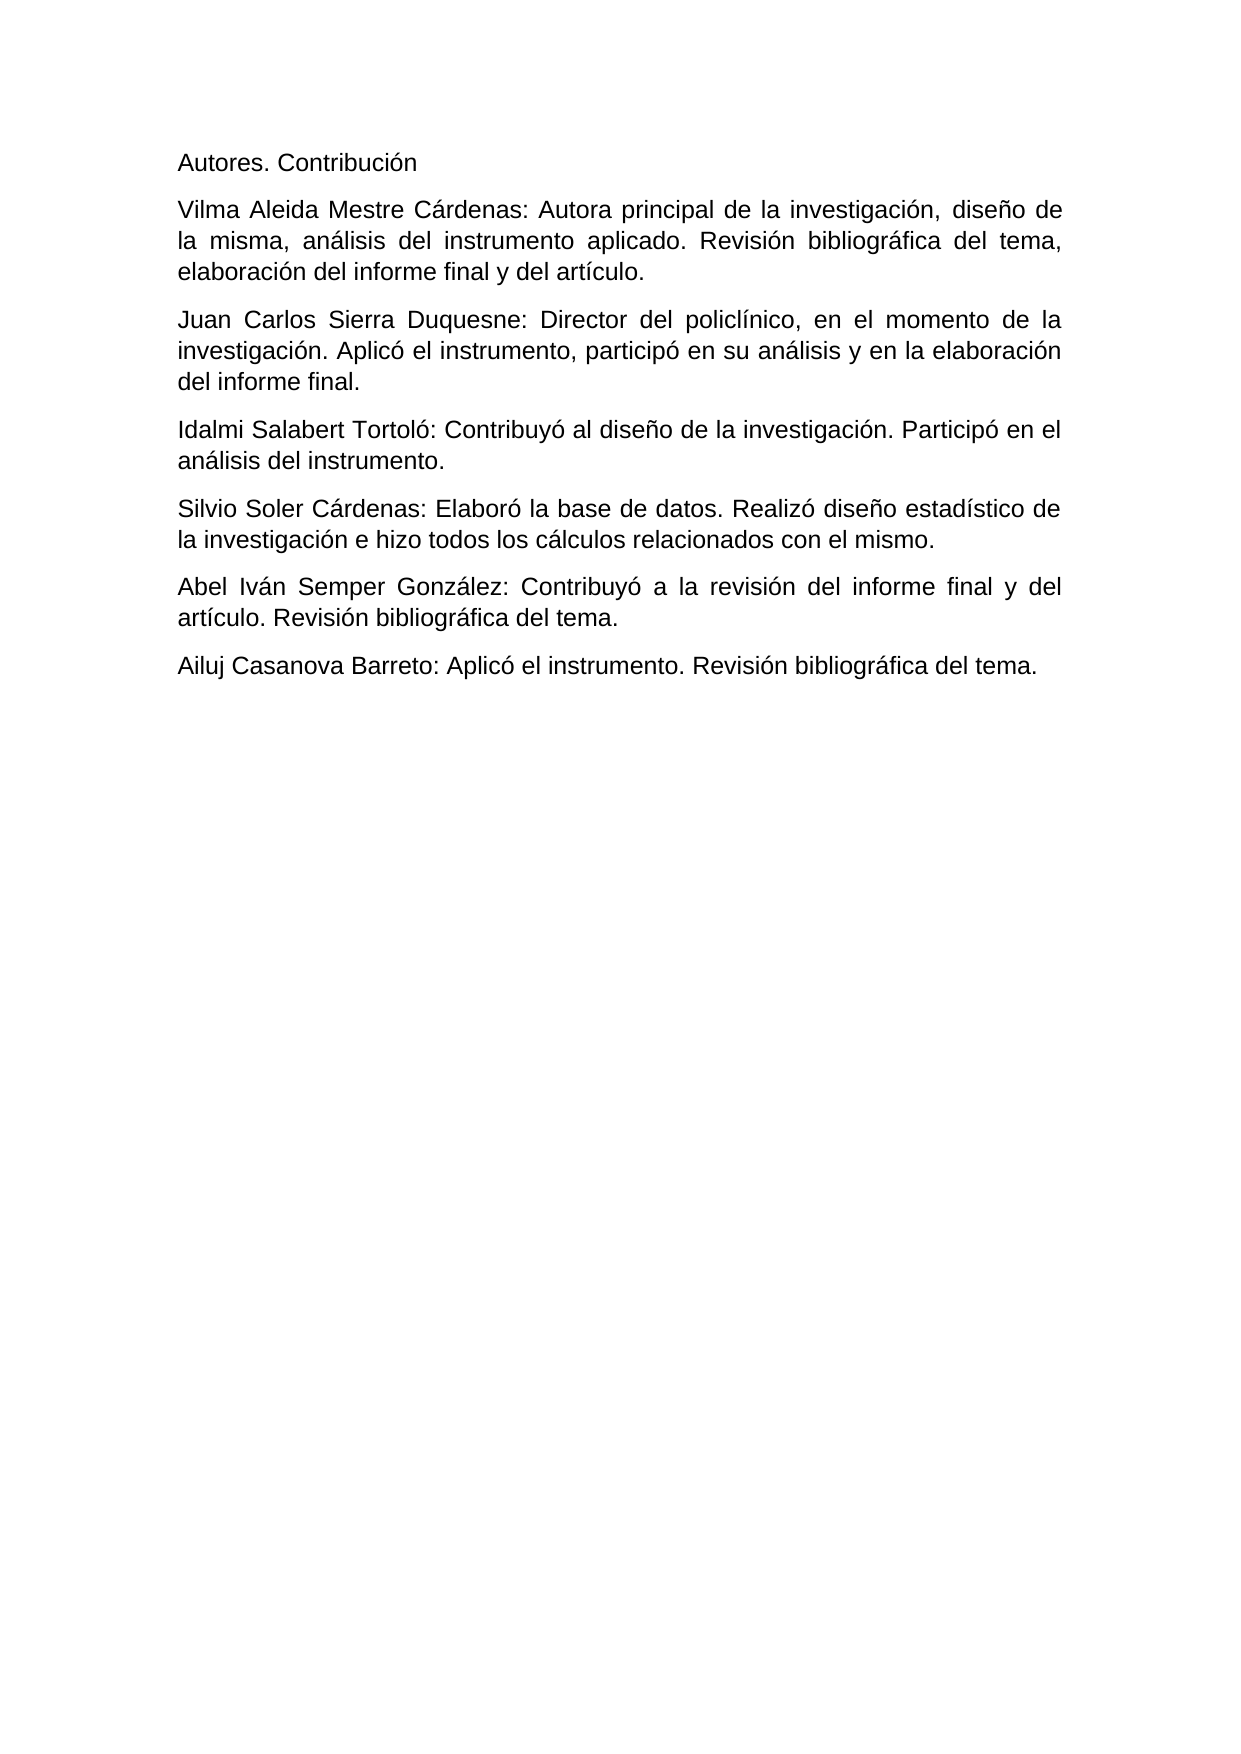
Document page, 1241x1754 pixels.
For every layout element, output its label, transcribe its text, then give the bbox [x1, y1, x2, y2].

text Autores. Contribución [177, 148, 1063, 176]
text Ailuj Casanova Barreto: Aplicó el instrumento. Revisión bibliográfica del tema. [177, 651, 1063, 680]
text Vilma Aleida Mestre Cárdenas: Autora principal de la investigación, diseño de la misma, análisis del instrumento aplicado. Revisión bibliográfica del tema, elaboración del informe final y del artículo. [177, 195, 1063, 286]
text Juan Carlos Sierra Duquesne: Director del policlínico, en el momento de la investigación. Aplicó el instrumento, participó en su análisis y en la elaboración del informe final. [177, 305, 1063, 396]
text Abel Iván Semper González: Contribuyó a la revisión del informe final y del artículo. Revisión bibliográfica del tema. [177, 572, 1063, 632]
text Idalmi Salabert Tortoló: Contribuyó al diseño de la investigación. Participó en el análisis del instrumento. [177, 415, 1063, 475]
text Silvio Soler Cárdenas: Elaboró la base de datos. Realizó diseño estadístico de la investigación e hizo todos los cálculos relacionados con el mismo. [177, 494, 1063, 553]
